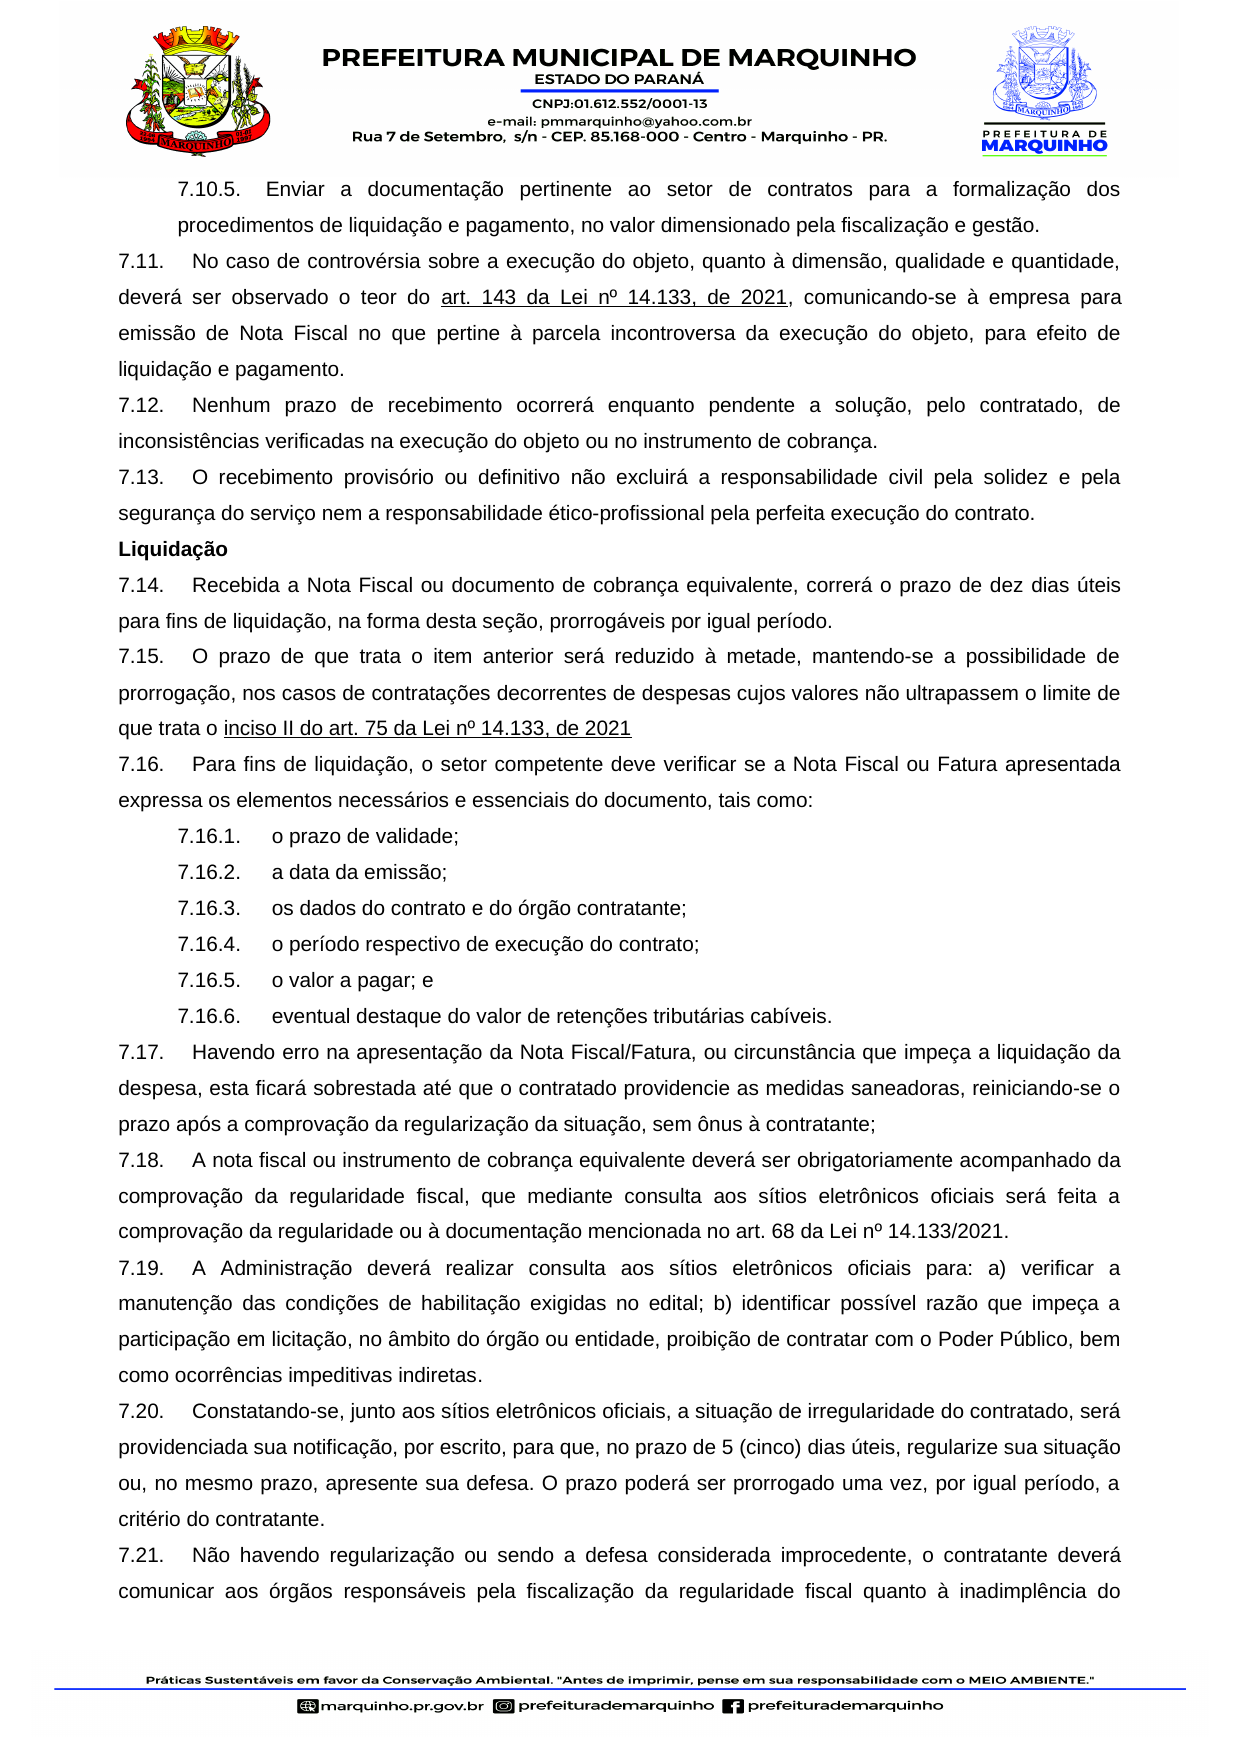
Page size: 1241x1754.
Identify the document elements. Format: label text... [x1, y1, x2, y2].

text O prazo de que trata o item anterior será reduzido à metade, mantendo-se a possibilidade de prorrogação, nos casos de contratações decorrentes de despesas cujos valores não ultrapassem o limite de que trata o inciso II do art. 75 da Lei nº 14.133, de 2021 [118, 644, 1122, 740]
text Nenhum prazo de recebimento ocorrerá enquanto pendente a solução, pelo contratado, de inconsistências verificadas na execução do objeto ou no instrumento de cobrança. [118, 393, 1122, 453]
text A Administração deverá realizar consulta aos sítios eletrônicos oficiais para: a) verificar a manutenção das condições de habilitação exigidas no edital; b) identificar possível razão que impeça a participação em licitação, no âmbito do órgão ou entidade, proibição de contratar com o Poder Público, bem como ocorrências impeditivas indiretas. [118, 1255, 1122, 1387]
text o período respectivo de execução do contrato; [177, 932, 1122, 956]
text eventual destaque do valor de retenções tributárias cabíveis. [177, 1004, 1122, 1028]
text o valor a pagar; e [177, 968, 1122, 992]
text os dados do contrato e do órgão contratante; [177, 896, 1122, 920]
text Enviar a documentação pertinente ao setor de contratos para a formalização dos procedimentos de liquidação e pagamento, no valor dimensionado pela fiscalização e gestão. [177, 177, 1122, 237]
text No caso de controvérsia sobre a execução do objeto, quanto à dimensão, qualidade e quantidade, deverá ser observado o teor do art. 143 da Lei nº 14.133, de 2021, comunicando-se à empresa para emissão de Nota Fiscal no que pertine à parcela incontroversa da execução do objeto, para efeito de liquidação e pagamento. [118, 249, 1122, 381]
text Havendo erro na apresentação da Nota Fiscal/Fatura, ou circunstância que impeça a liquidação da despesa, esta ficará sobrestada até que o contratado providencie as medidas saneadoras, reiniciando-se o prazo após a comprovação da regularização da situação, sem ônus à contratante; [118, 1040, 1122, 1136]
text A nota fiscal ou instrumento de cobrança equivalente deverá ser obrigatoriamente acompanhado da comprovação da regularidade fiscal, que mediante consulta aos sítios eletrônicos oficiais será feita a comprovação da regularidade ou à documentação mencionada no art. 68 da Lei nº 14.133/2021. [118, 1147, 1122, 1243]
picture [30, 1650, 1210, 1737]
text Liquidação [118, 537, 1122, 561]
text a data da emissão; [177, 860, 1122, 884]
text Constatando-se, junto aos sítios eletrônicos oficiais, a situação de irregularidade do contratado, será providenciada sua notificação, por escrito, para que, no prazo de 5 (cinco) dias úteis, regularize sua situação ou, no mesmo prazo, apresente sua defesa. O prazo poderá ser prorrogado uma vez, por igual período, a critério do contratante. [118, 1399, 1122, 1531]
text o prazo de validade; [177, 824, 1122, 848]
text Para fins de liquidação, o setor competente deve verificar se a Nota Fiscal ou Fatura apresentada expressa os elementos necessários e essenciais do documento, tais como: [118, 752, 1122, 812]
text O recebimento provisório ou definitivo não excluirá a responsabilidade civil pela solidez e pela segurança do serviço nem a responsabilidade ético-profissional pela perfeita execução do contrato. [118, 465, 1122, 524]
picture [59, 1, 1179, 178]
text Recebida a Nota Fiscal ou documento de cobrança equivalente, correrá o prazo de dez dias úteis para fins de liquidação, na forma desta seção, prorrogáveis por igual período. [118, 572, 1122, 632]
